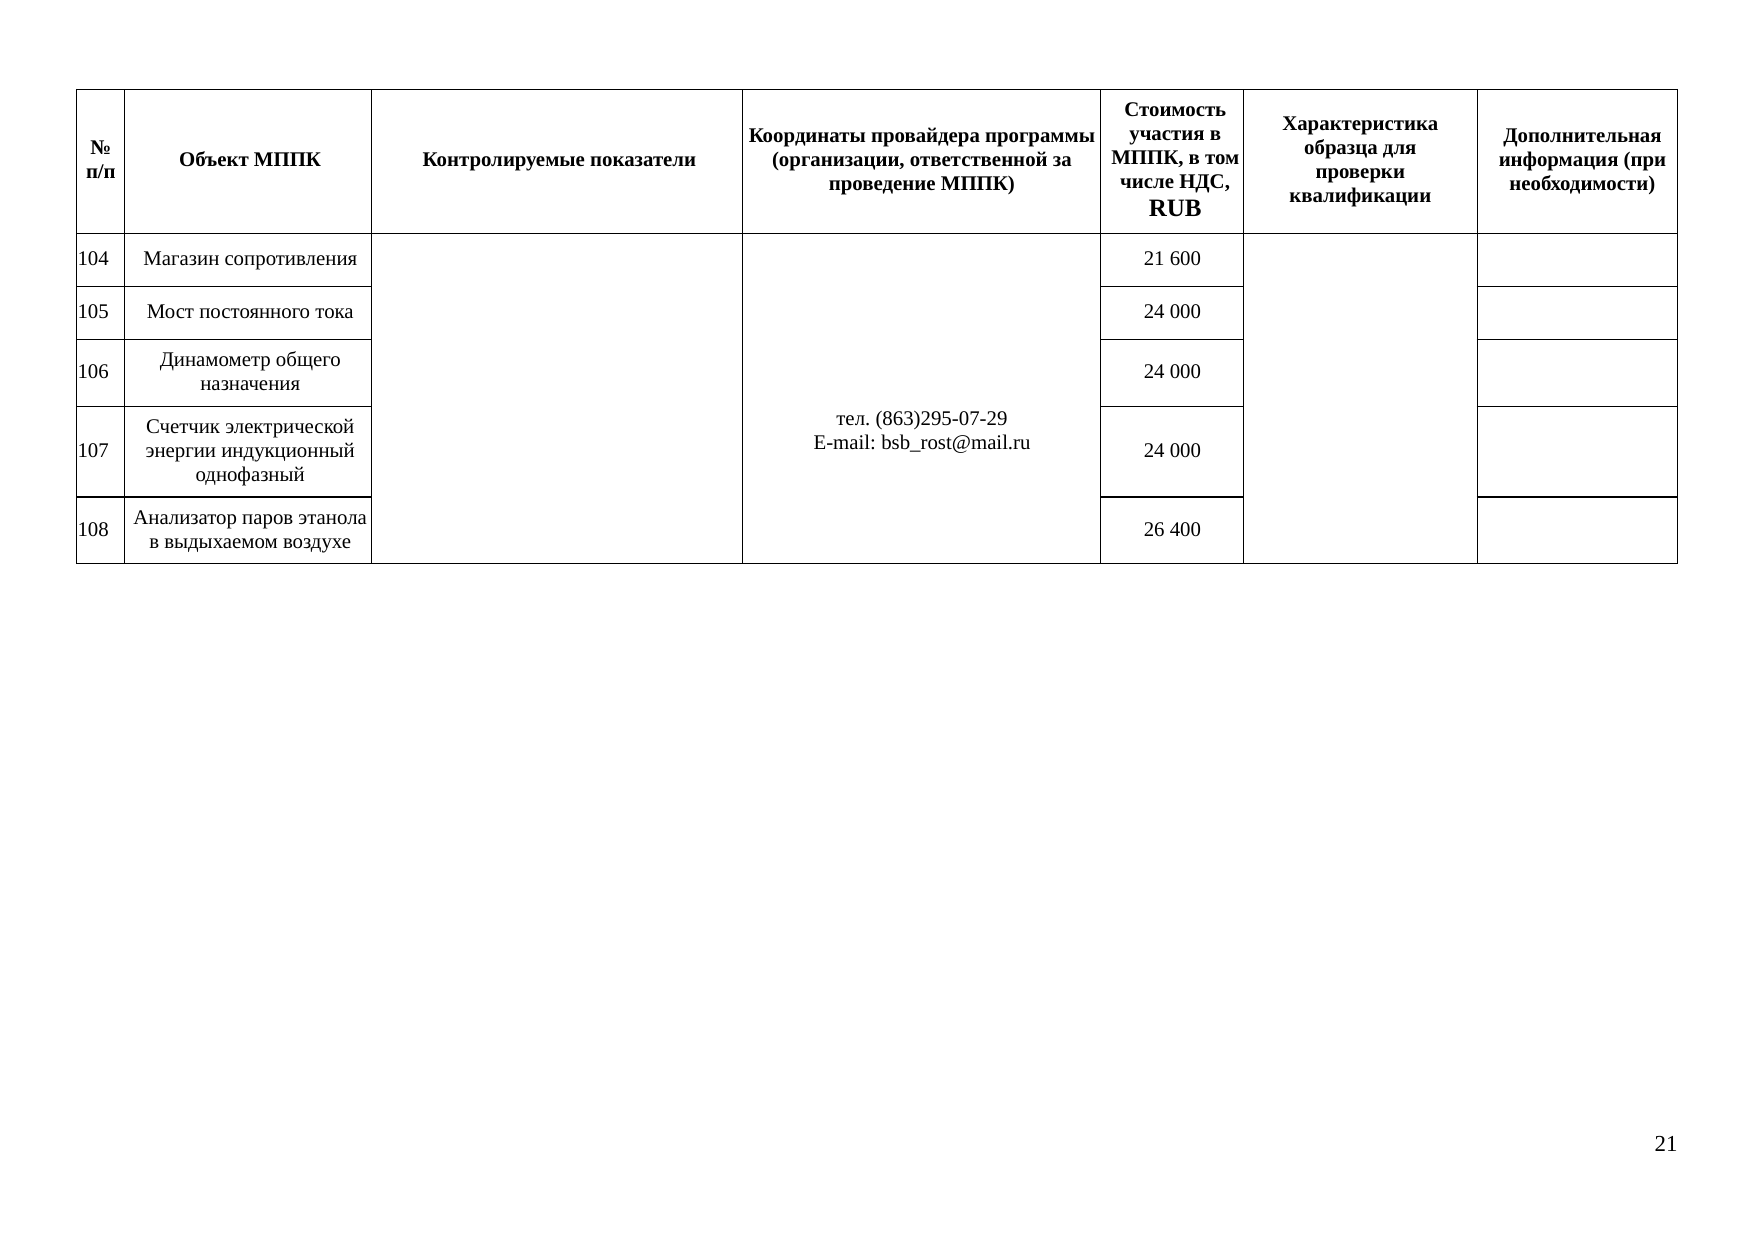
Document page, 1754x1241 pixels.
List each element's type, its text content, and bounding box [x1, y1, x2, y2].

table_cell 24 000 [1101, 287, 1243, 339]
table_cell 24 000 [1101, 340, 1243, 406]
table_cell [1478, 407, 1677, 496]
table_header Координаты провайдера программы (организации, ответственной за проведение МППК) [743, 90, 1100, 232]
table_cell 24 000 [1101, 407, 1243, 496]
table_header Дополнительная информация (при необходимости) [1478, 90, 1677, 232]
table_cell 26 400 [1101, 498, 1243, 563]
table_cell [77, 407, 124, 496]
table_cell [1478, 287, 1677, 339]
table_cell Динамометр общего назначения [125, 340, 371, 406]
table_header № п/п [77, 90, 124, 232]
table_cell 21 600 [1101, 234, 1243, 286]
table_cell [77, 498, 124, 563]
table_header Стоимость участия в МППК, в том числе НДС, RUB [1101, 90, 1243, 232]
table_header Объект МППК [125, 90, 371, 232]
table_cell Анализатор паров этанола в выдыхаемом воздухе [125, 498, 371, 563]
table_cell [1478, 234, 1677, 286]
table_cell [1478, 340, 1677, 406]
table_cell [77, 287, 124, 339]
table_cell [1478, 498, 1677, 563]
table_header Контролируемые показатели [372, 90, 742, 232]
table_cell [77, 340, 124, 406]
table_cell Счетчик электрической энергии индукционный однофазный [125, 407, 371, 496]
table_cell Мост постоянного тока [125, 287, 371, 339]
table_cell [77, 234, 124, 286]
table_cell Магазин сопротивления [125, 234, 371, 286]
table_header Характеристика образца для проверки квалификации [1244, 90, 1477, 232]
